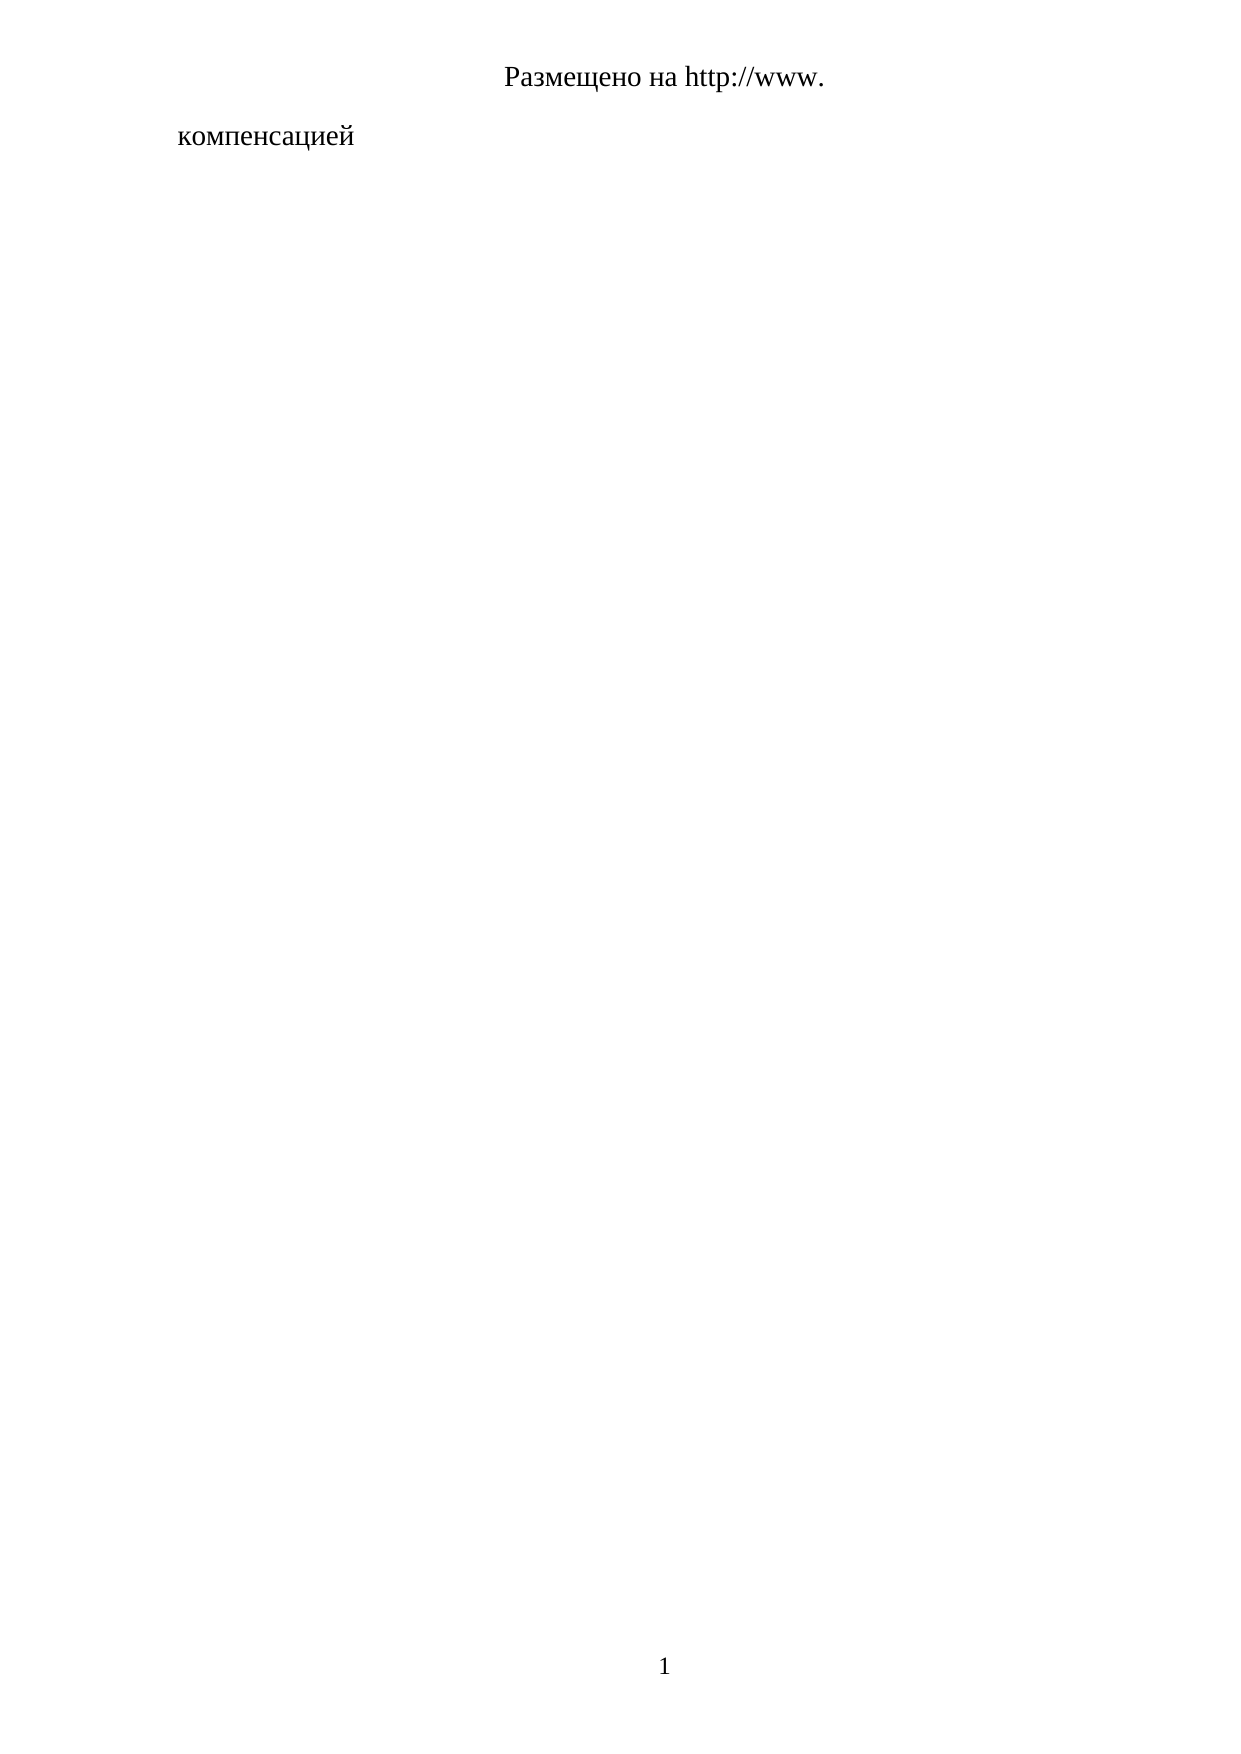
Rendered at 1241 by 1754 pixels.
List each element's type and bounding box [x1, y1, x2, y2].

text [177, 118, 1152, 152]
